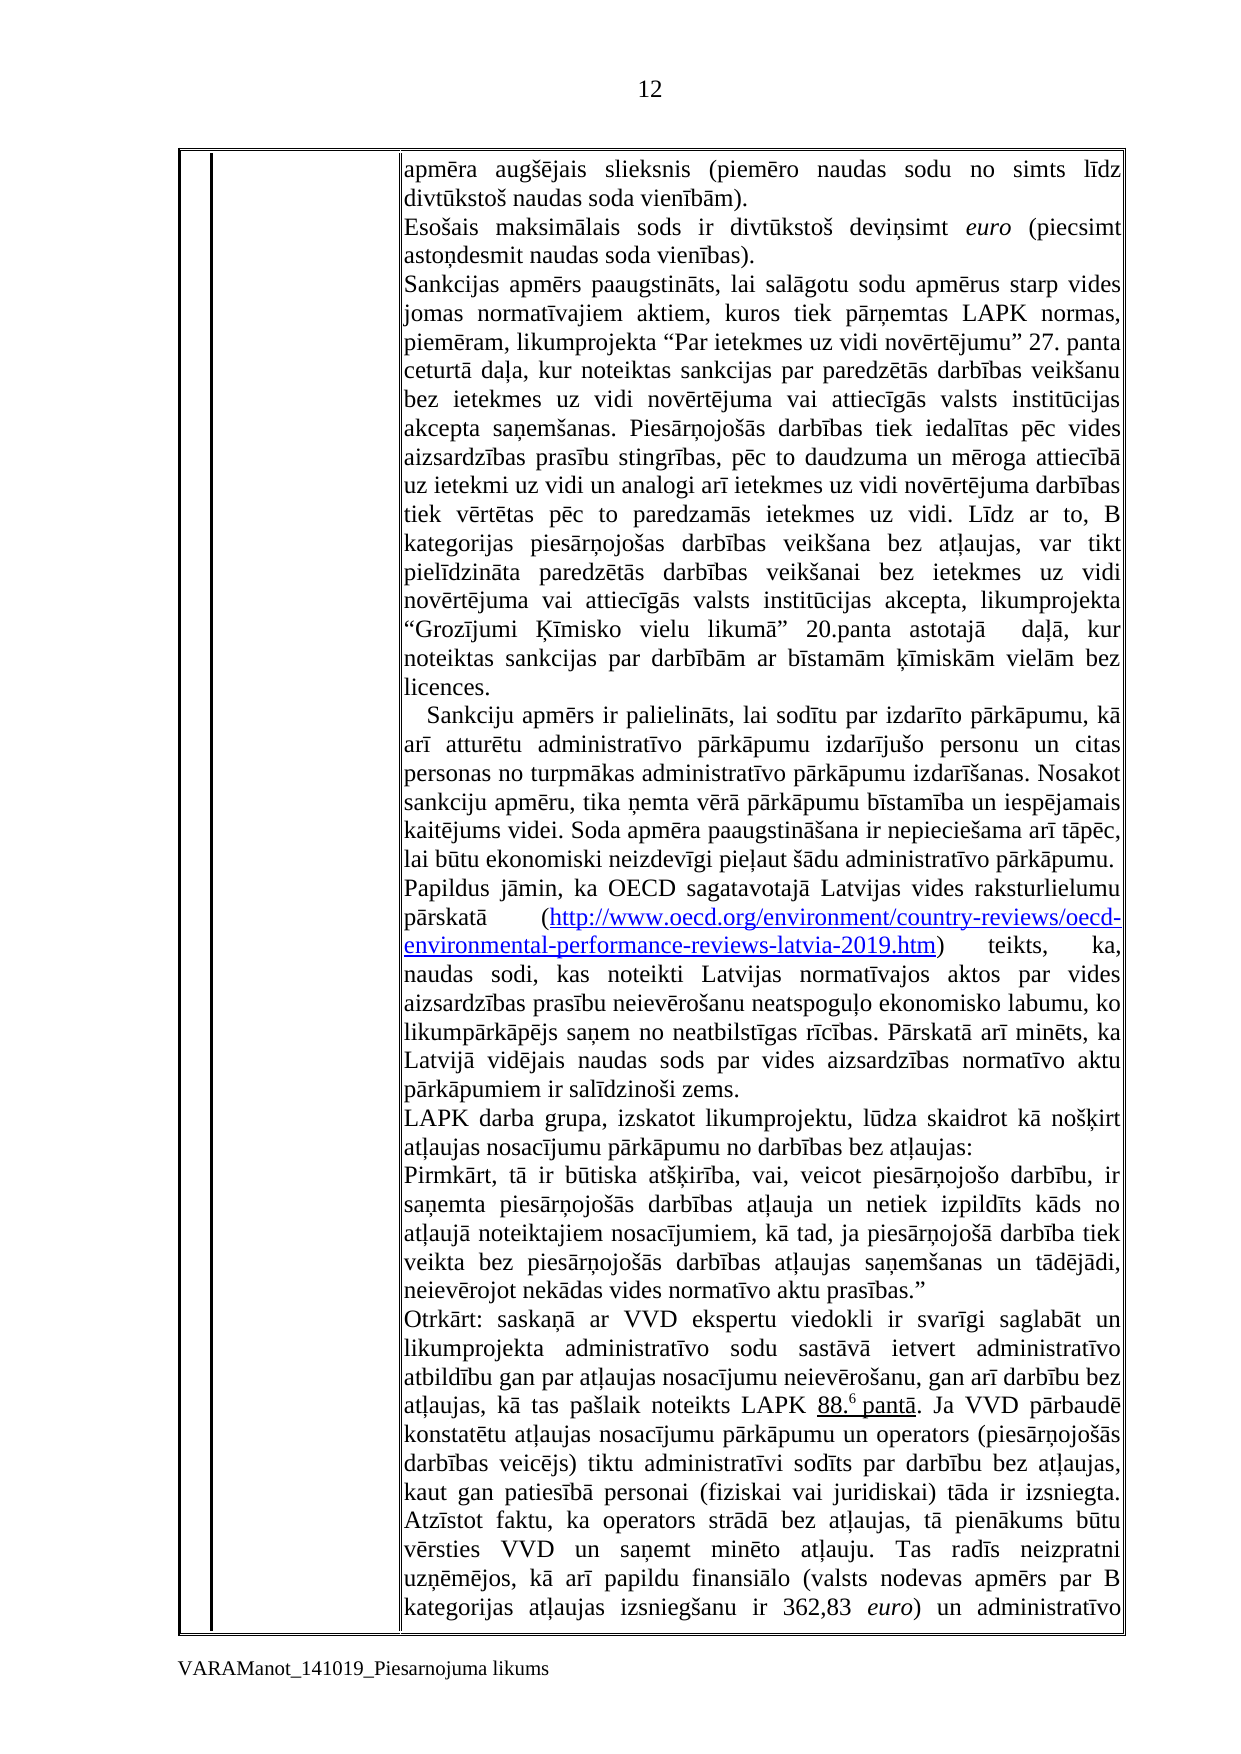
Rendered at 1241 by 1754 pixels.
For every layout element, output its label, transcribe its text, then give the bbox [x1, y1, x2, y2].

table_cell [401, 151, 1123, 1633]
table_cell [211, 151, 401, 1633]
table_cell 2. [181, 151, 211, 1633]
